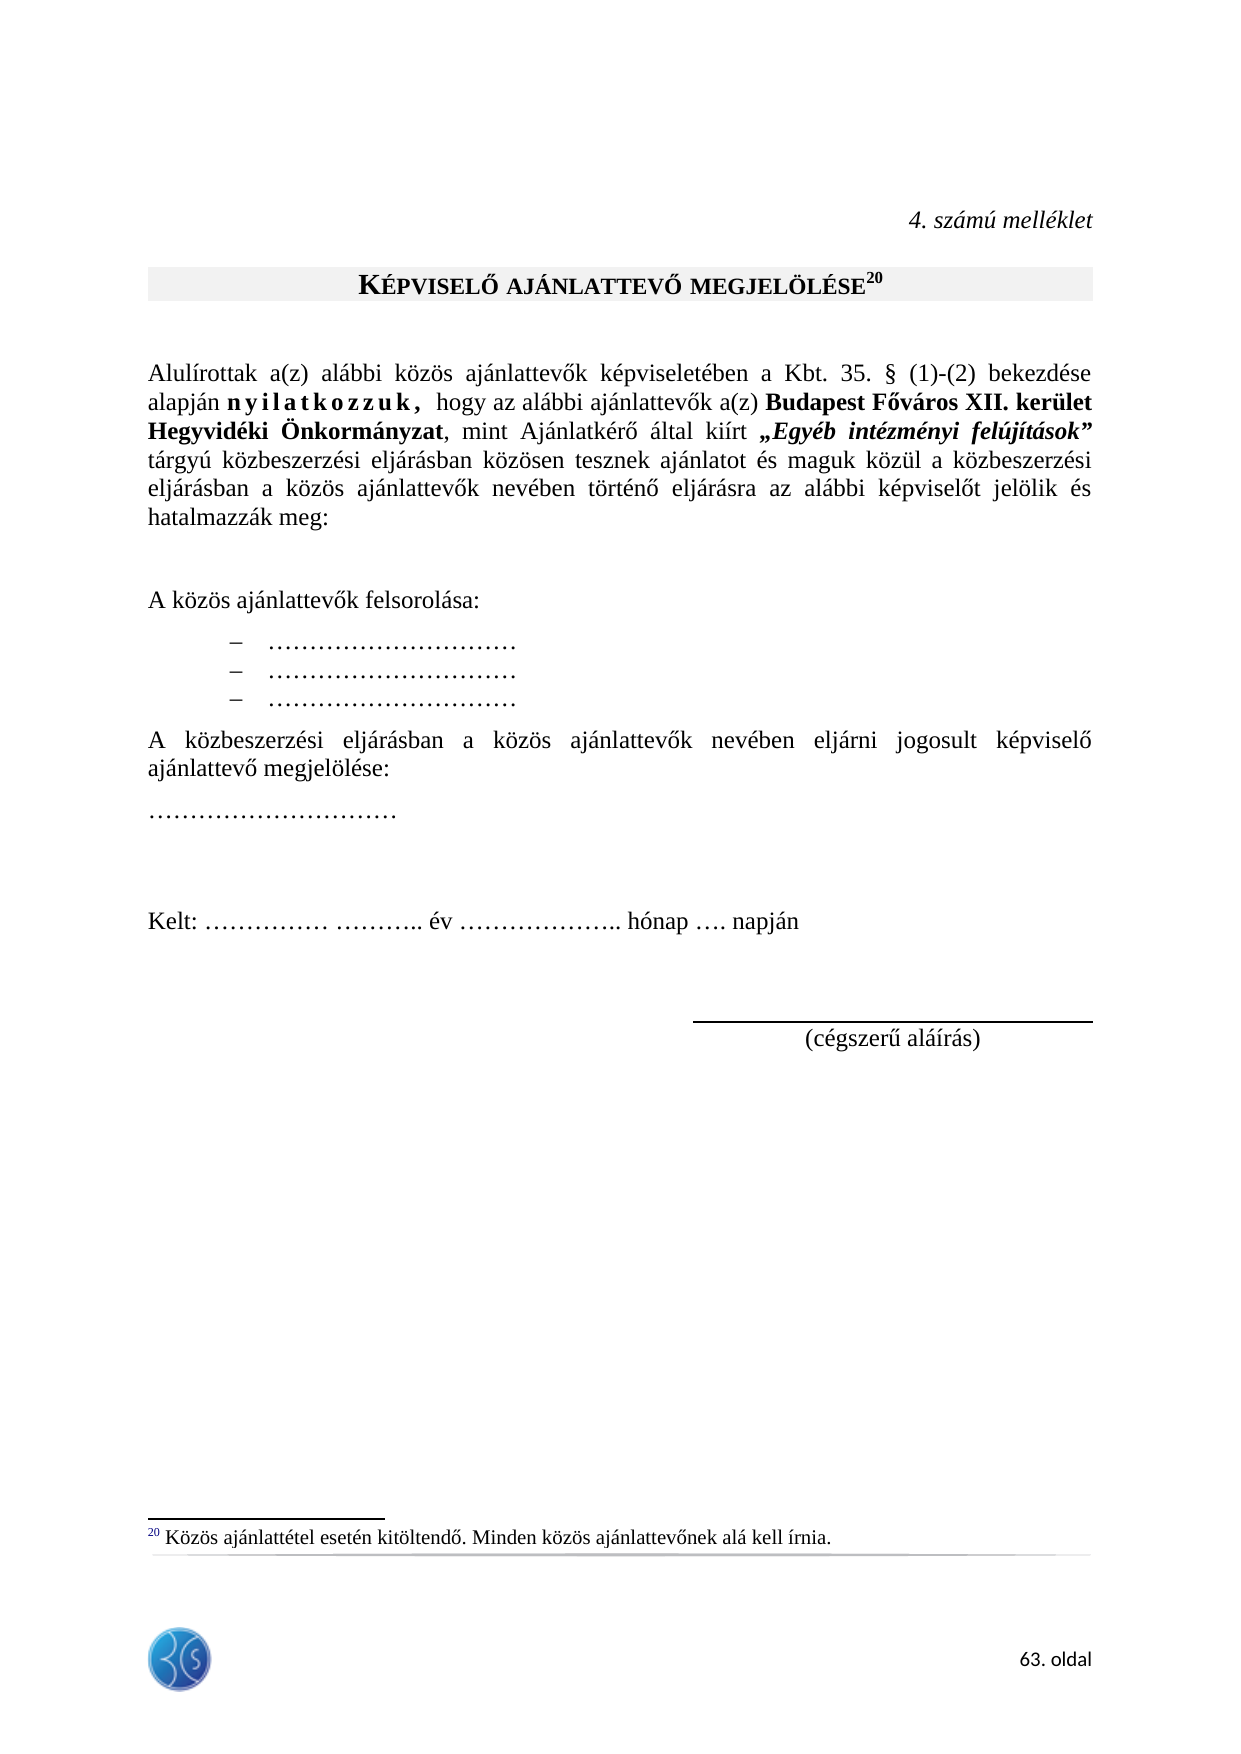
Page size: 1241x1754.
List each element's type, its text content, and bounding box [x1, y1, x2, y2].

text Alulírottak a(z) alábbi közös ajánlattevők képviseletében a Kbt. 35. § (1)-(2) bekezdése alapján nyilatkozzuk, hogy az alábbi ajánlattevők a(z) Budapest Főváros XII. kerület Hegyvidéki Önkormányzat, mint Ajánlatkérő által kiírt „Egyéb intézményi felújítások” tárgyú közbeszerzési eljárásban közösen tesznek ajánlatot és maguk közül a közbeszerzési eljárásban a közös ajánlattevők nevében történő eljárásra az alábbi képviselőt jelölik és hatalmazzák meg: [148, 358, 1092, 531]
list ………………………… [229, 655, 1092, 683]
text ………………………… [148, 795, 1092, 823]
list ………………………… [229, 626, 1092, 655]
text Kelt: …………… ……….. év ……………….. hónap …. napján [148, 906, 1130, 935]
text 4. számú melléklet [148, 205, 1092, 234]
picture [147, 1548, 1093, 1561]
list ………………………… [229, 683, 1092, 712]
text A közös ajánlattevők felsorolása: [148, 585, 1092, 613]
text Képviselő ajánlattevő megjelölése [148, 267, 1093, 301]
table_header (cégszerű aláírás) [693, 1023, 1092, 1052]
text A közbeszerzési eljárásban a közös ajánlattevők nevében eljárni jogosult képviselő ajánlattevő megjelölése: [148, 725, 1092, 782]
picture [147, 1627, 212, 1692]
